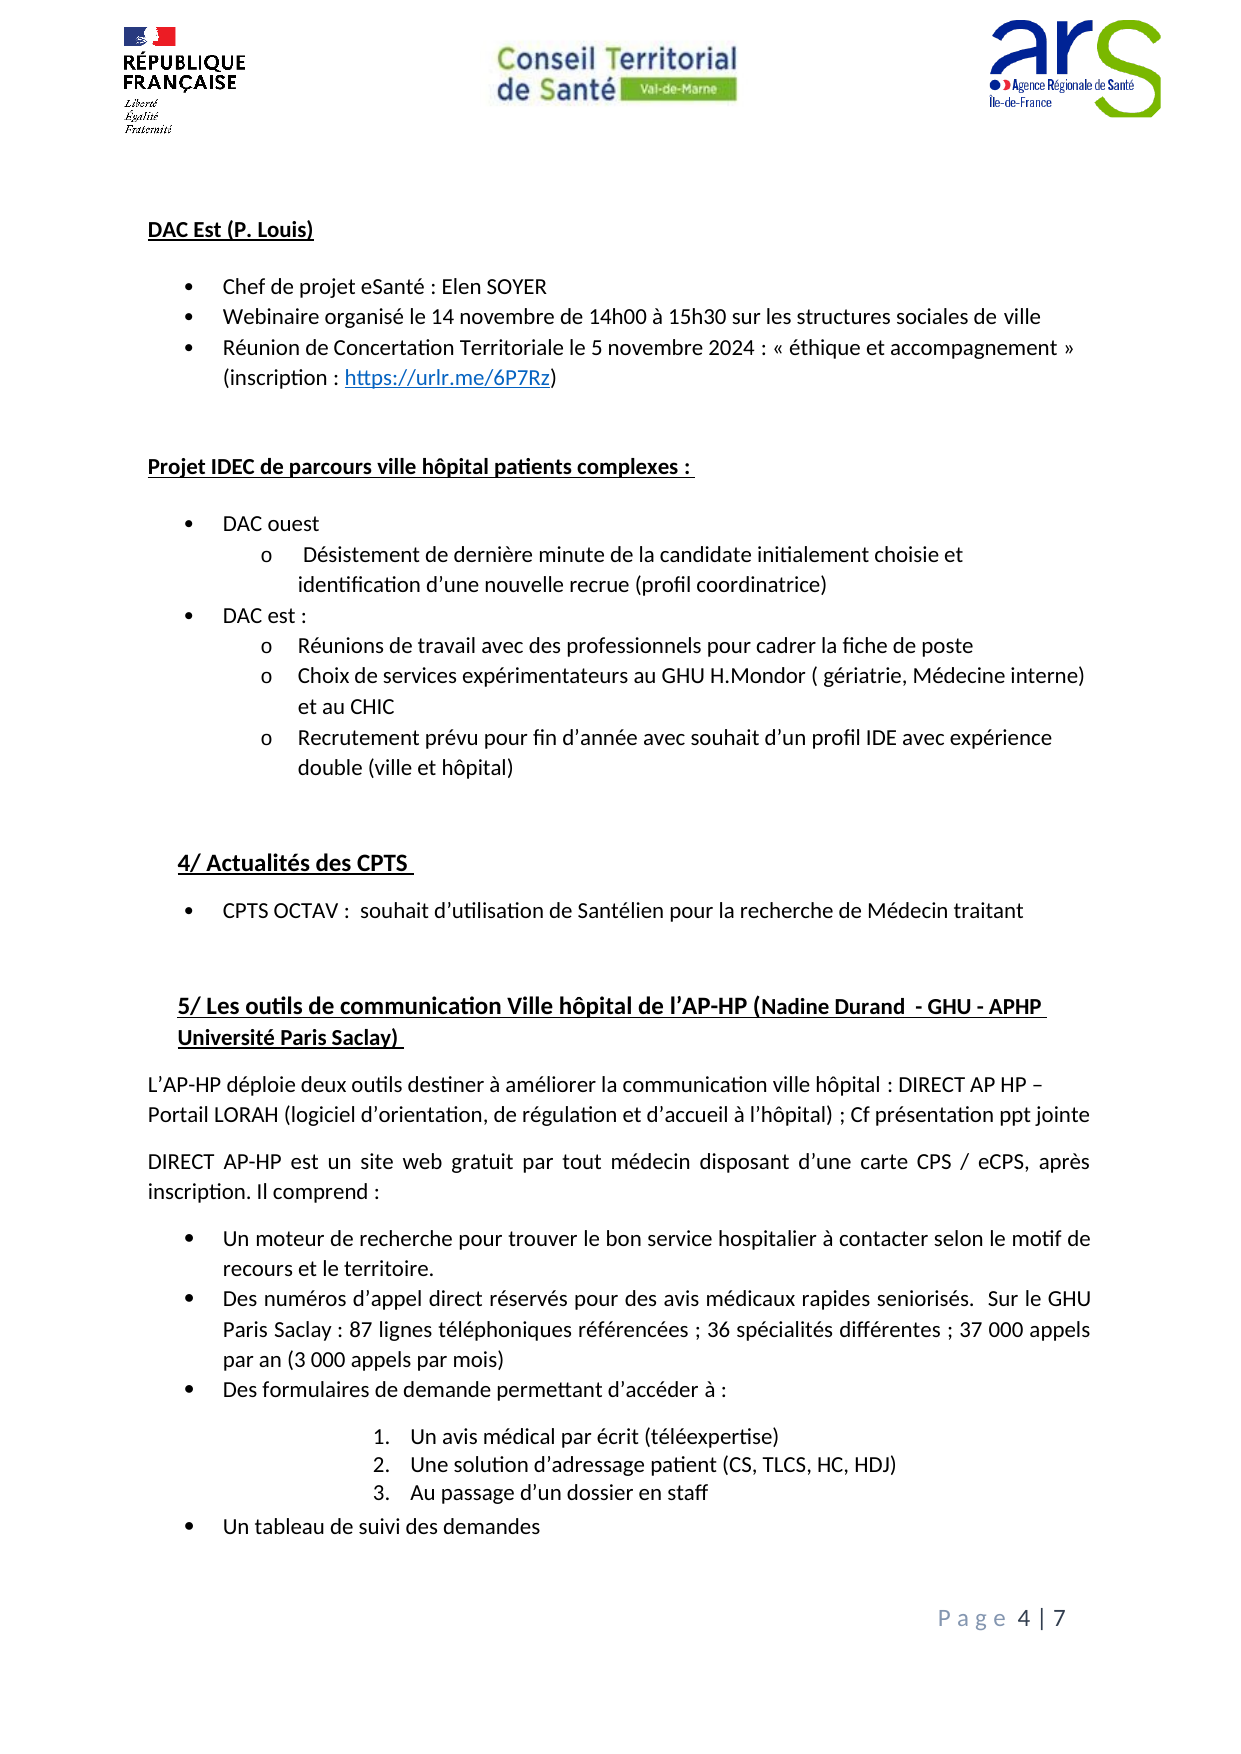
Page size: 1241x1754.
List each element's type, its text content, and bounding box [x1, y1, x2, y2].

list Réunion de Concertation Territoriale le 5 novembre 2024 : « éthique et accompagnement » (inscription : https://urlr.me/6P7Rz) [185, 333, 1093, 391]
text DIRECT AP-HP est un site web gratuit par tout médecin disposant d’une carte CPS / eCPS, après inscription. Il comprend : [148, 1147, 1093, 1205]
picture [988, 20, 1161, 117]
list Réunions de travail avec des professionnels pour cadrer la fiche de poste [260, 631, 1093, 659]
list Des numéros d’appel direct réservés pour des avis médicaux rapides seniorisés. Sur le GHU Paris Saclay : 87 lignes téléphoniques référencées ; 36 spécialités différentes ; 37 000 appels par an (3 000 appels par mois) [185, 1284, 1093, 1373]
list DAC est : [185, 601, 1093, 629]
text DAC Est (P. Louis) [148, 215, 1093, 243]
list Désistement de dernière minute de la candidate initialement choisie et identification d’une nouvelle recrue (profil coordinatrice) [260, 540, 1093, 598]
list Un tableau de suivi des demandes [185, 1512, 1093, 1540]
text 4/ Actualités des CPTS [177, 847, 1093, 878]
list Au passage d’un dossier en staff [373, 1478, 1093, 1506]
list DAC ouest [185, 509, 1093, 538]
list Des formulaires de demande permettant d’accéder à : [185, 1375, 1093, 1403]
list Une solution d’adressage patient (CS, TLCS, HC, HDJ) [373, 1450, 1093, 1478]
list Un avis médical par écrit (téléexpertise) [373, 1422, 1093, 1450]
text L’AP-HP déploie deux outils destiner à améliorer la communication ville hôpital : DIRECT AP HP – Portail LORAH (logiciel d’orientation, de régulation et d’accueil à l’hôpital) ; Cf présentation ppt jointe [148, 1070, 1093, 1128]
list Chef de projet eSanté : Elen SOYER [185, 272, 1093, 300]
text 5/ Les outils de communication Ville hôpital de l’AP-HP (Nadine Durand - GHU - APHP Université Paris Saclay) [177, 990, 1093, 1051]
list Choix de services expérimentateurs au GHU H.Mondor ( gériatrie, Médecine interne) et au CHIC [260, 662, 1093, 720]
list Un moteur de recherche pour trouver le bon service hospitalier à contacter selon le motif de recours et le territoire. [185, 1224, 1093, 1282]
list CPTS OCTAV : souhait d’utilisation de Santélien pour la recherche de Médecin traitant [185, 897, 1093, 925]
picture [115, 18, 253, 137]
list Webinaire organisé le 14 novembre de 14h00 à 15h30 sur les structures sociales de ville [185, 302, 1093, 330]
text Projet IDEC de parcours ville hôpital patients complexes : [148, 452, 1093, 480]
list Recrutement prévu pour fin d’année avec souhait d’un profil IDE avec expérience double (ville et hôpital) [260, 723, 1093, 781]
picture [478, 20, 753, 123]
